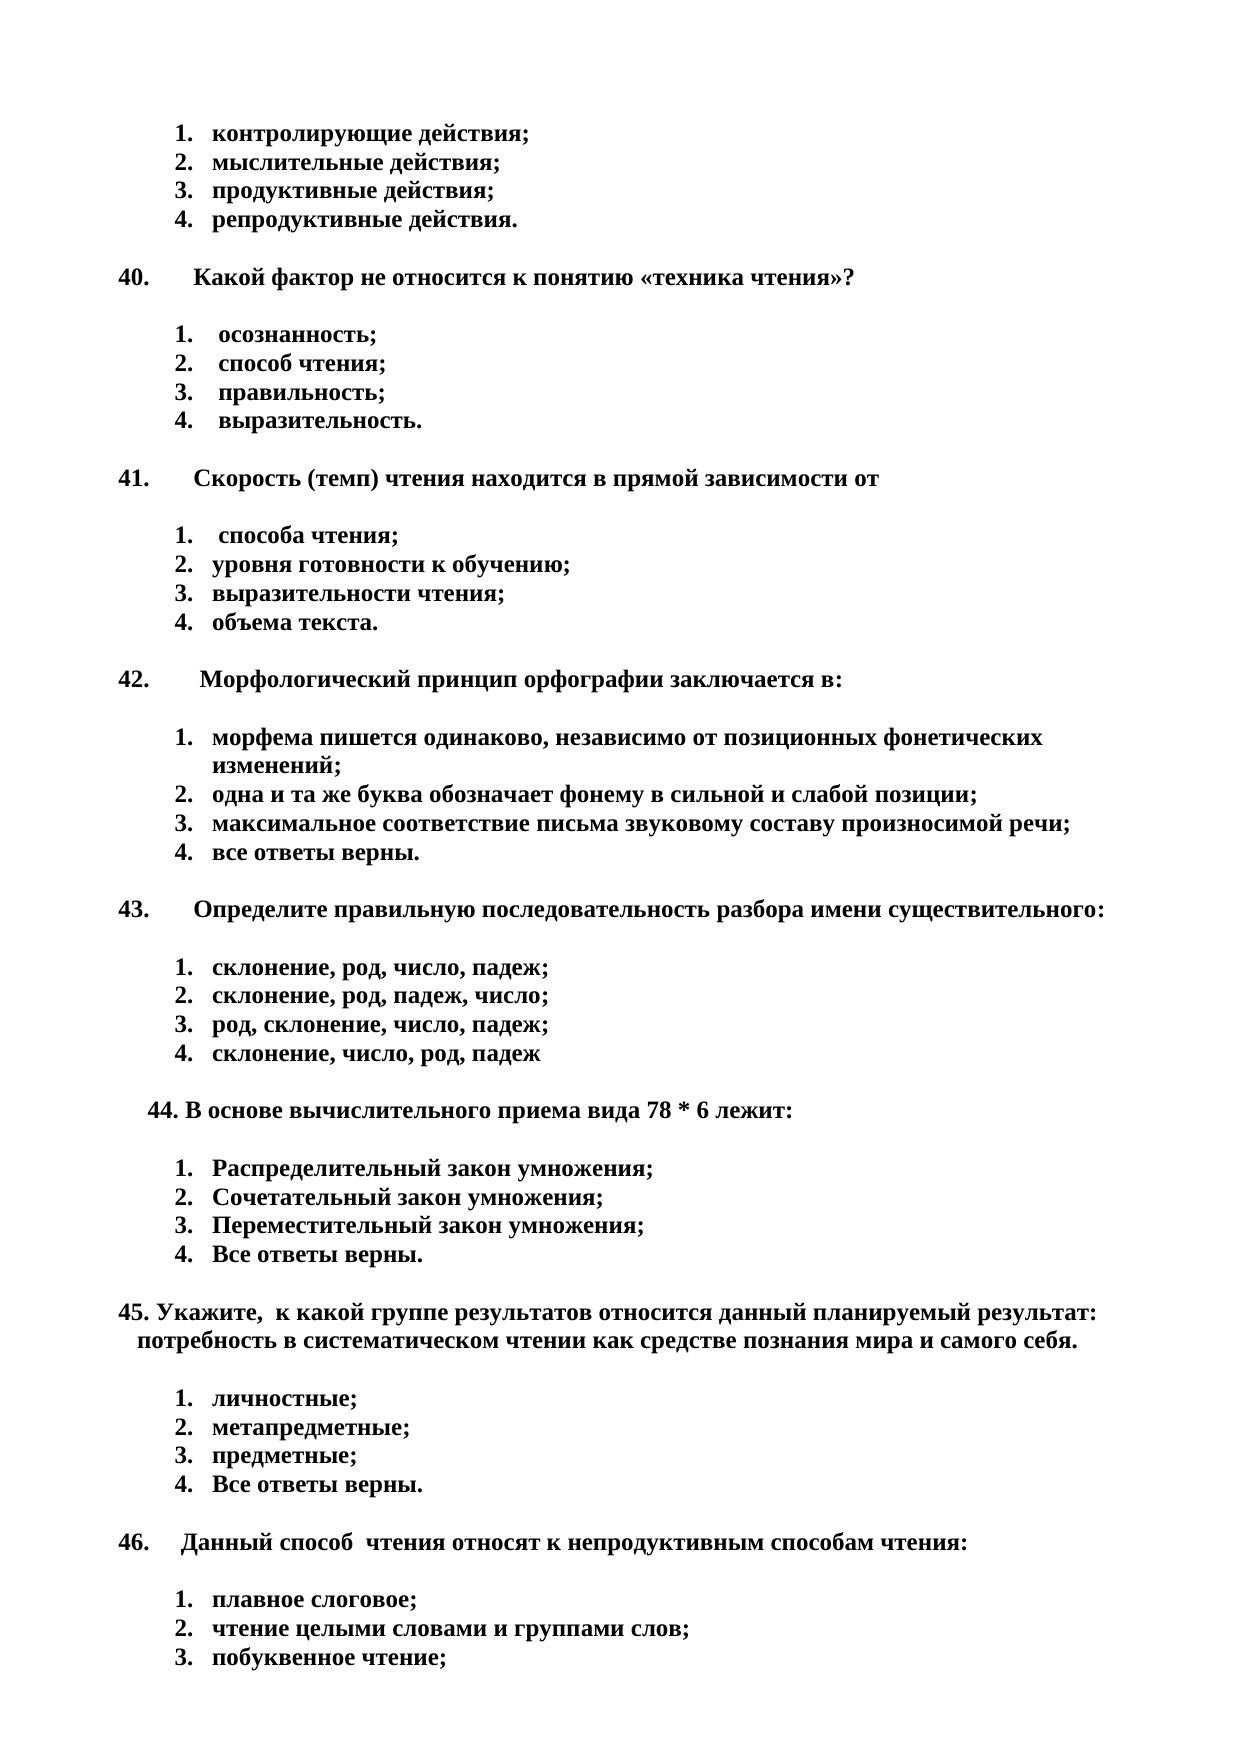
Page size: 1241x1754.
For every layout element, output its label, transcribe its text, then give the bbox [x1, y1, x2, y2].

list склонение, род, падеж, число; [174, 981, 1169, 1009]
list Переместительный закон умножения; [174, 1211, 1169, 1239]
list способ чтения; [174, 348, 1169, 377]
list Данный способ чтения относят к непродуктивным способам чтения: [118, 1527, 1169, 1556]
list все ответы верны. [174, 837, 1169, 866]
list склонение, род, число, падеж; [174, 952, 1169, 981]
list репродуктивные действия. [174, 204, 1169, 233]
text 44. В основе вычислительного приема вида 78 * 6 лежит: [118, 1096, 1169, 1124]
list выразительности чтения; [174, 578, 1169, 607]
list плавное слоговое; [174, 1584, 1169, 1613]
list чтение целыми словами и группами слов; [174, 1613, 1169, 1642]
list уровня готовности к обучению; [174, 549, 1169, 578]
list Сочетательный закон умножения; [174, 1182, 1169, 1211]
list склонение, число, род, падеж [174, 1038, 1169, 1067]
list выразительность. [174, 406, 1169, 434]
list личностные; [174, 1383, 1169, 1412]
list Все ответы верны. [174, 1239, 1169, 1268]
list Определите правильную последовательность разбора имени существительного: [118, 894, 1169, 923]
list одна и та же буква обозначает фонему в сильной и слабой позиции; [174, 779, 1169, 808]
list Морфологический принцип орфографии заключается в: [118, 664, 1169, 693]
list контролирующие действия; [174, 118, 1169, 147]
list Все ответы верны. [174, 1469, 1169, 1498]
list мыслительные действия; [174, 147, 1169, 176]
list Распределительный закон умножения; [174, 1153, 1169, 1182]
list правильность; [174, 377, 1169, 406]
list побуквенное чтение; [174, 1642, 1169, 1671]
list морфема пишется одинаково, независимо от позиционных фонетических изменений; [174, 722, 1169, 779]
list род, склонение, число, падеж; [174, 1009, 1169, 1038]
list осознанность; [174, 319, 1169, 348]
list объема текста. [174, 607, 1169, 636]
list максимальное соответствие письма звуковому составу произносимой речи; [174, 808, 1169, 837]
list способа чтения; [174, 521, 1169, 549]
text 45. Укажите, к какой группе результатов относится данный планируемый результат: потребность в систематическом чтении как средстве познания мира и самого себя. [118, 1297, 1169, 1354]
list продуктивные действия; [174, 176, 1169, 204]
list предметные; [174, 1441, 1169, 1469]
list метапредметные; [174, 1412, 1169, 1441]
list Какой фактор не относится к понятию «техника чтения»? [118, 262, 1169, 291]
list Скорость (темп) чтения находится в прямой зависимости от [118, 463, 1169, 492]
